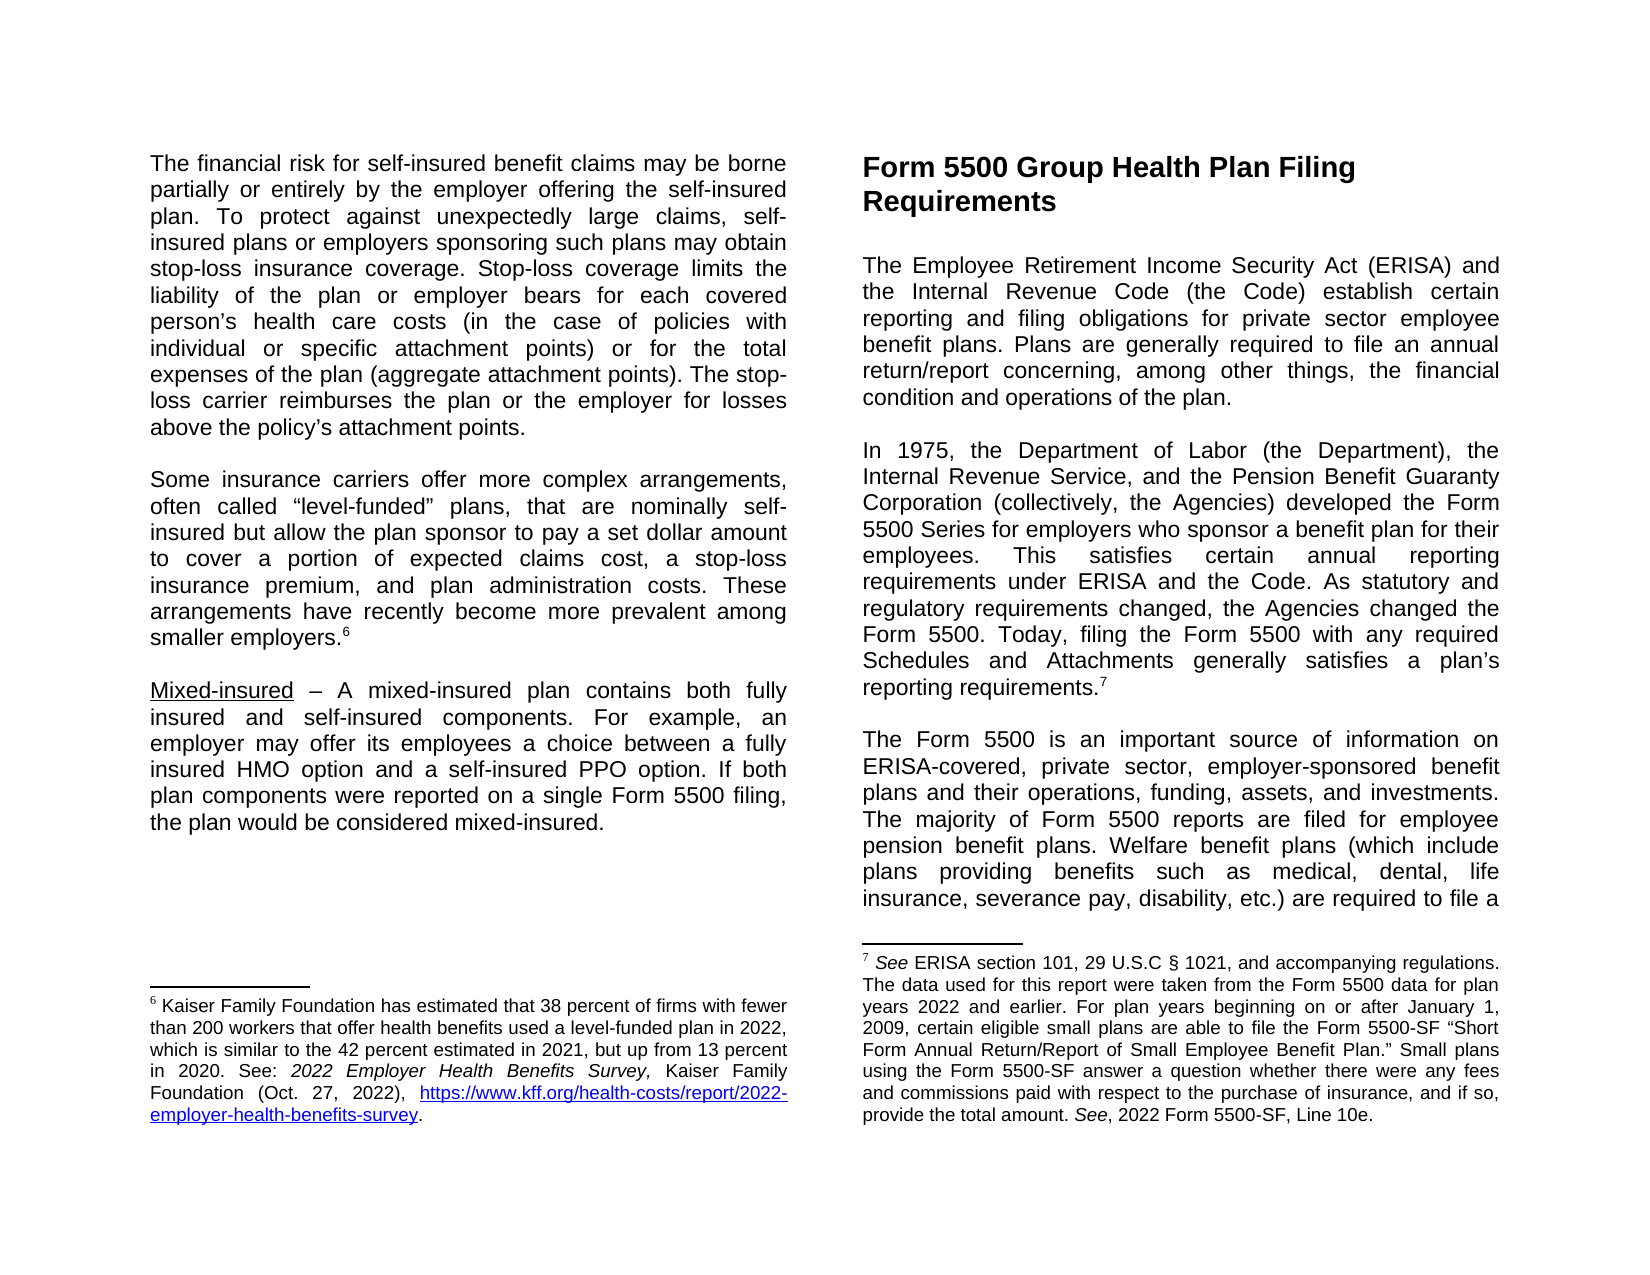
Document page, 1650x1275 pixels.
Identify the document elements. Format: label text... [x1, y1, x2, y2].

text Mixed-insured – A mixed-insured plan contains both fully insured and self-insured components. For example, an employer may offer its employees a choice between a fully insured HMO option and a self-insured PPO option. If both plan components were reported on a single Form 5500 filing, the plan would be considered mixed-insured. [150, 677, 787, 835]
text The financial risk for self-insured benefit claims may be borne partially or entirely by the employer offering the self-insured plan. To protect against unexpectedly large claims, self-insured plans or employers sponsoring such plans may obtain stop-loss insurance coverage. Stop-loss coverage limits the liability of the plan or employer bears for each covered person’s health care costs (in the case of policies with individual or specific attachment points) or for the total expenses of the plan (aggregate attachment points). The stop-loss carrier reimburses the plan or the employer for losses above the policy’s attachment points. [150, 150, 787, 440]
subtitle Form 5500 Group Health Plan Filing Requirements [862, 150, 1500, 217]
text In 1975, the Department of Labor (the Department), the Internal Revenue Service, and the Pension Benefit Guaranty Corporation (collectively, the Agencies) developed the Form 5500 Series for employers who sponsor a benefit plan for their employees. This satisfies certain annual reporting requirements under ERISA and the Code. As statutory and regulatory requirements changed, the Agencies changed the Form 5500. Today, filing the Form 5500 with any required Schedules and Attachments generally satisfies a plan’s reporting requirements. [862, 437, 1500, 700]
text Some insurance carriers offer more complex arrangements, often called “level-funded” plans, that are nominally self-insured but allow the plan sponsor to pay a set dollar amount to cover a portion of expected claims cost, a stop-loss insurance premium, and plan administration costs. These arrangements have recently become more prevalent among smaller employers. [150, 466, 787, 651]
text The Employee Retirement Income Security Act (ERISA) and the Internal Revenue Code (the Code) establish certain reporting and filing obligations for private sector employee benefit plans. Plans are generally required to file an annual return/report concerning, among other things, the financial condition and operations of the plan. [862, 252, 1500, 410]
